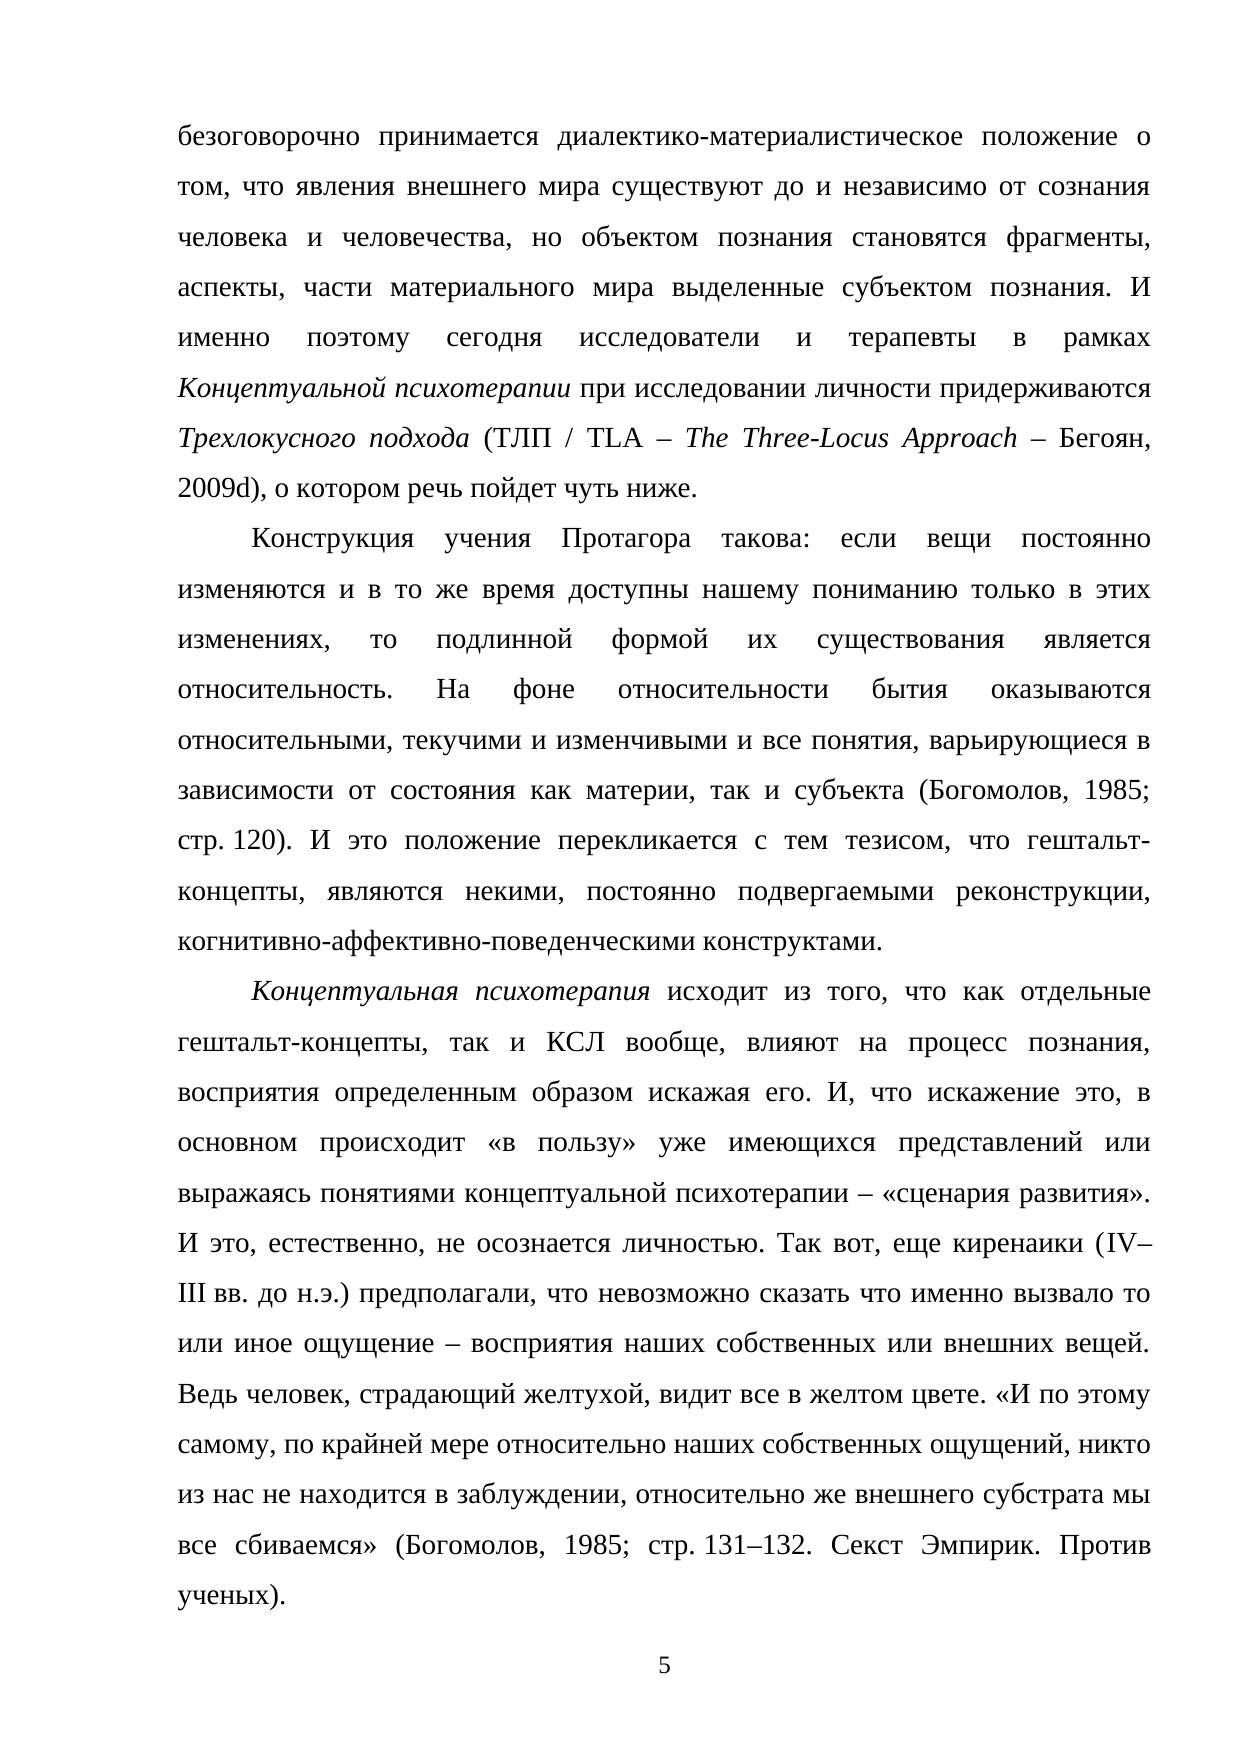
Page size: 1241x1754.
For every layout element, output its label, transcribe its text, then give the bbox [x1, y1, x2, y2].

text Конструкция учения Протагора такова: если вещи постоянно изменяются и в то же время доступны нашему пониманию только в этих изменениях, то подлинной формой их существования является относительность. На фоне относительности бытия оказываются относительными, текучими и изменчивыми и все понятия, варьирующиеся в зависимости от состояния как материи, так и субъекта (Богомолов, 1985; стр. 120). И это положение перекликается с тем тезисом, что гештальт-концепты, являются некими, постоянно подвергаемыми реконструкции, когнитивно-аффективно-поведенческими конструктами. [177, 521, 1152, 957]
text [177, 118, 1152, 504]
text Концептуальная психотерапия исходит из того, что как отдельные гештальт-концепты, так и КСЛ вообще, влияют на процесс познания, восприятия определенным образом искажая его. И, что искажение это, в основном происходит «в пользу» уже имеющихся представлений или выражаясь понятиями концептуальной психотерапии – «сценария развития». И это, естественно, не осознается личностью. Так вот, еще киренаики (IV–III вв. до н.э.) предполагали, что невозможно сказать что именно вызвало то или иное ощущение – восприятия наших собственных или внешних вещей. Ведь человек, страдающий желтухой, видит все в желтом цвете. «И по этому самому, по крайней мере относительно наших собственных ощущений, никто из нас не находится в заблуждении, относительно же внешнего субстрата мы все сбиваемся» (Богомолов, 1985; стр. 131–132. Секст Эмпирик. Против ученых). [177, 973, 1152, 1611]
